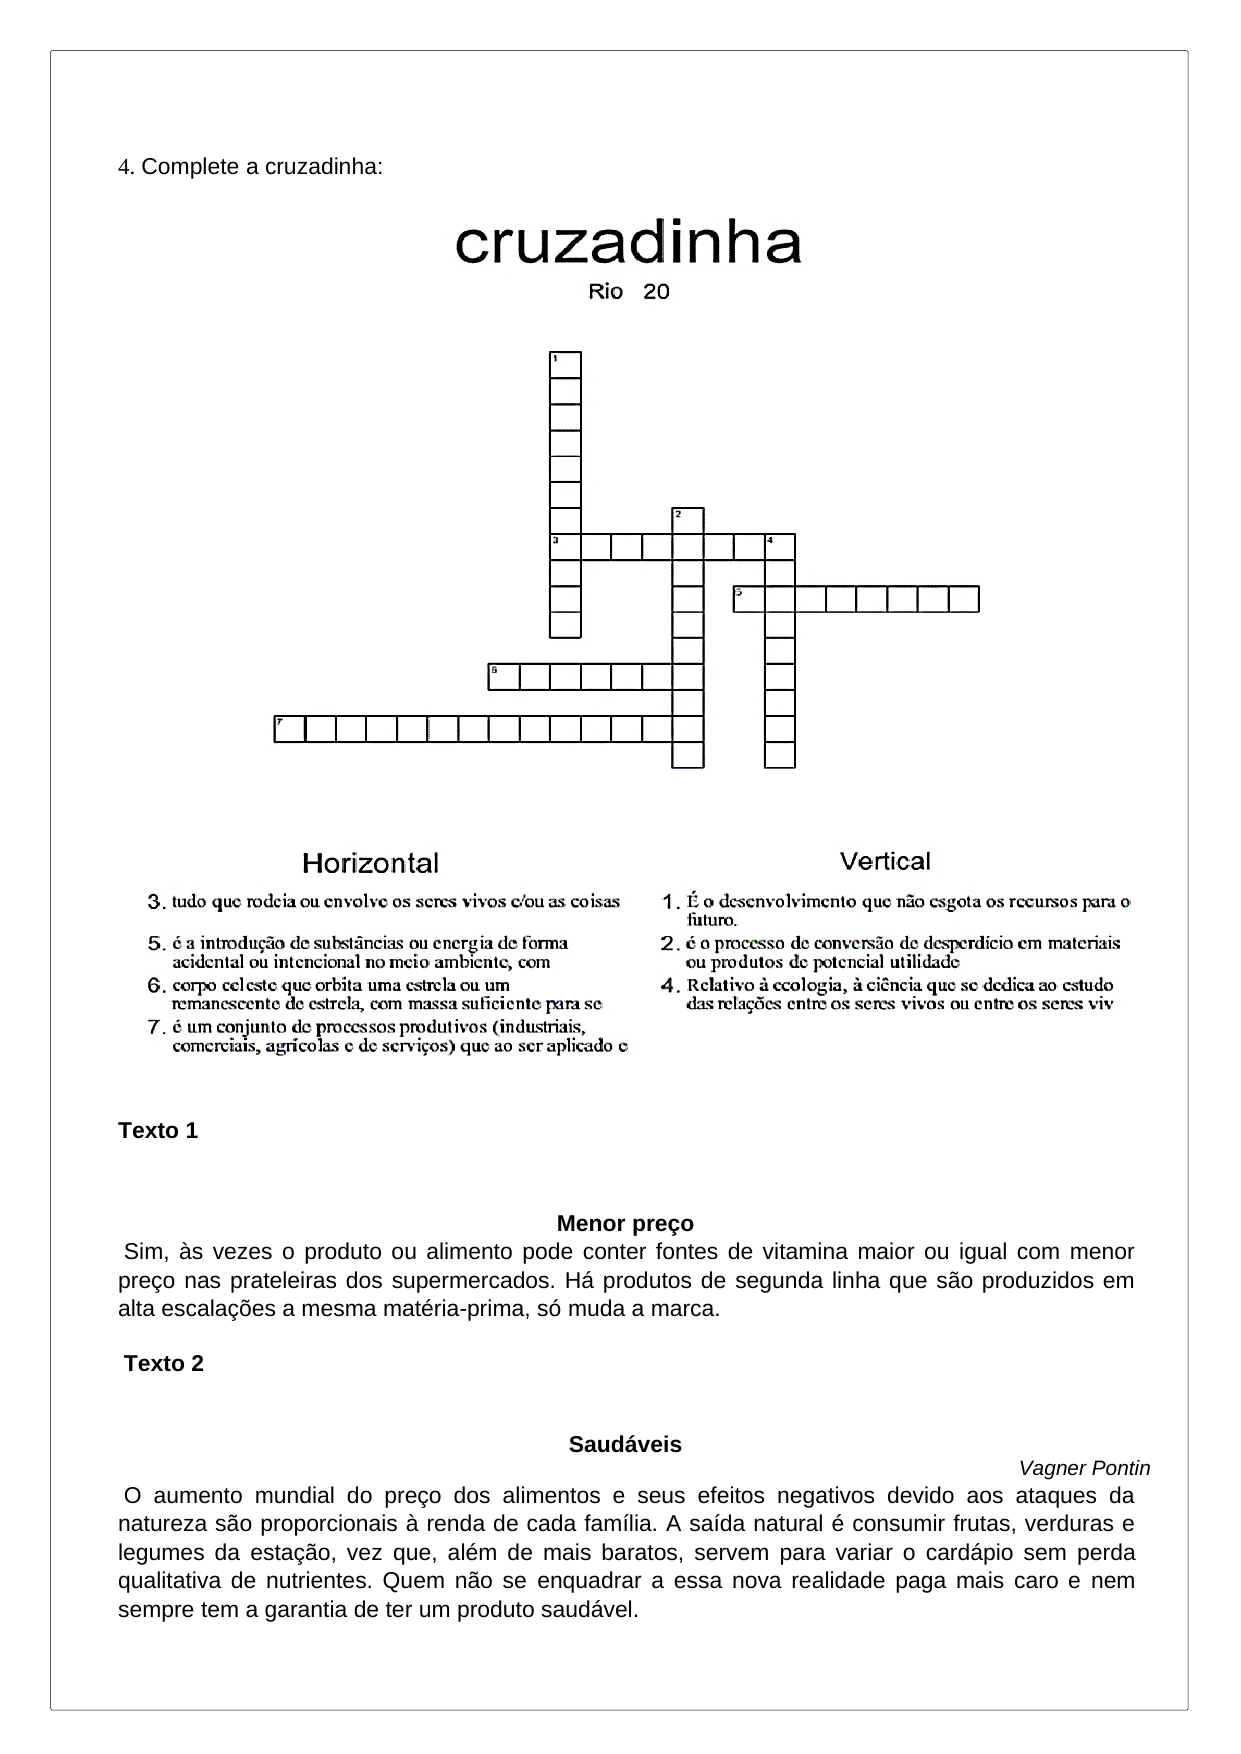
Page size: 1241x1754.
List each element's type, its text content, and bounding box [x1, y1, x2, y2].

text O aumento mundial do preço dos alimentos e seus efeitos negativos devido aos ataques da natureza são proporcionais à renda de cada família. A saída natural é consumir frutas, verduras e legumes da estação, vez que, além de mais baratos, servem para variar o cardápio sem perda qualitativa de nutrientes. Quem não se enquadrar a essa nova realidade paga mais caro e nem sempre tem a garantia de ter um produto saudável. [118, 1482, 1136, 1622]
subtitle Texto 2 [124, 1349, 1151, 1376]
text Vagner Pontin [124, 1457, 1151, 1480]
text Menor preço [100, 1210, 1151, 1236]
picture [147, 217, 1131, 1056]
text Sim, às vezes o produto ou alimento pode conter fontes de vitamina maior ou igual com menor preço nas prateleiras dos supermercados. Há produtos de segunda linha que são produzidos em alta escalações a mesma matéria-prima, só muda a marca. [118, 1238, 1136, 1321]
text Saudáveis [100, 1431, 1151, 1457]
list Complete a cruzadinha: [118, 153, 1151, 179]
subtitle Texto 1 [118, 1117, 1151, 1144]
